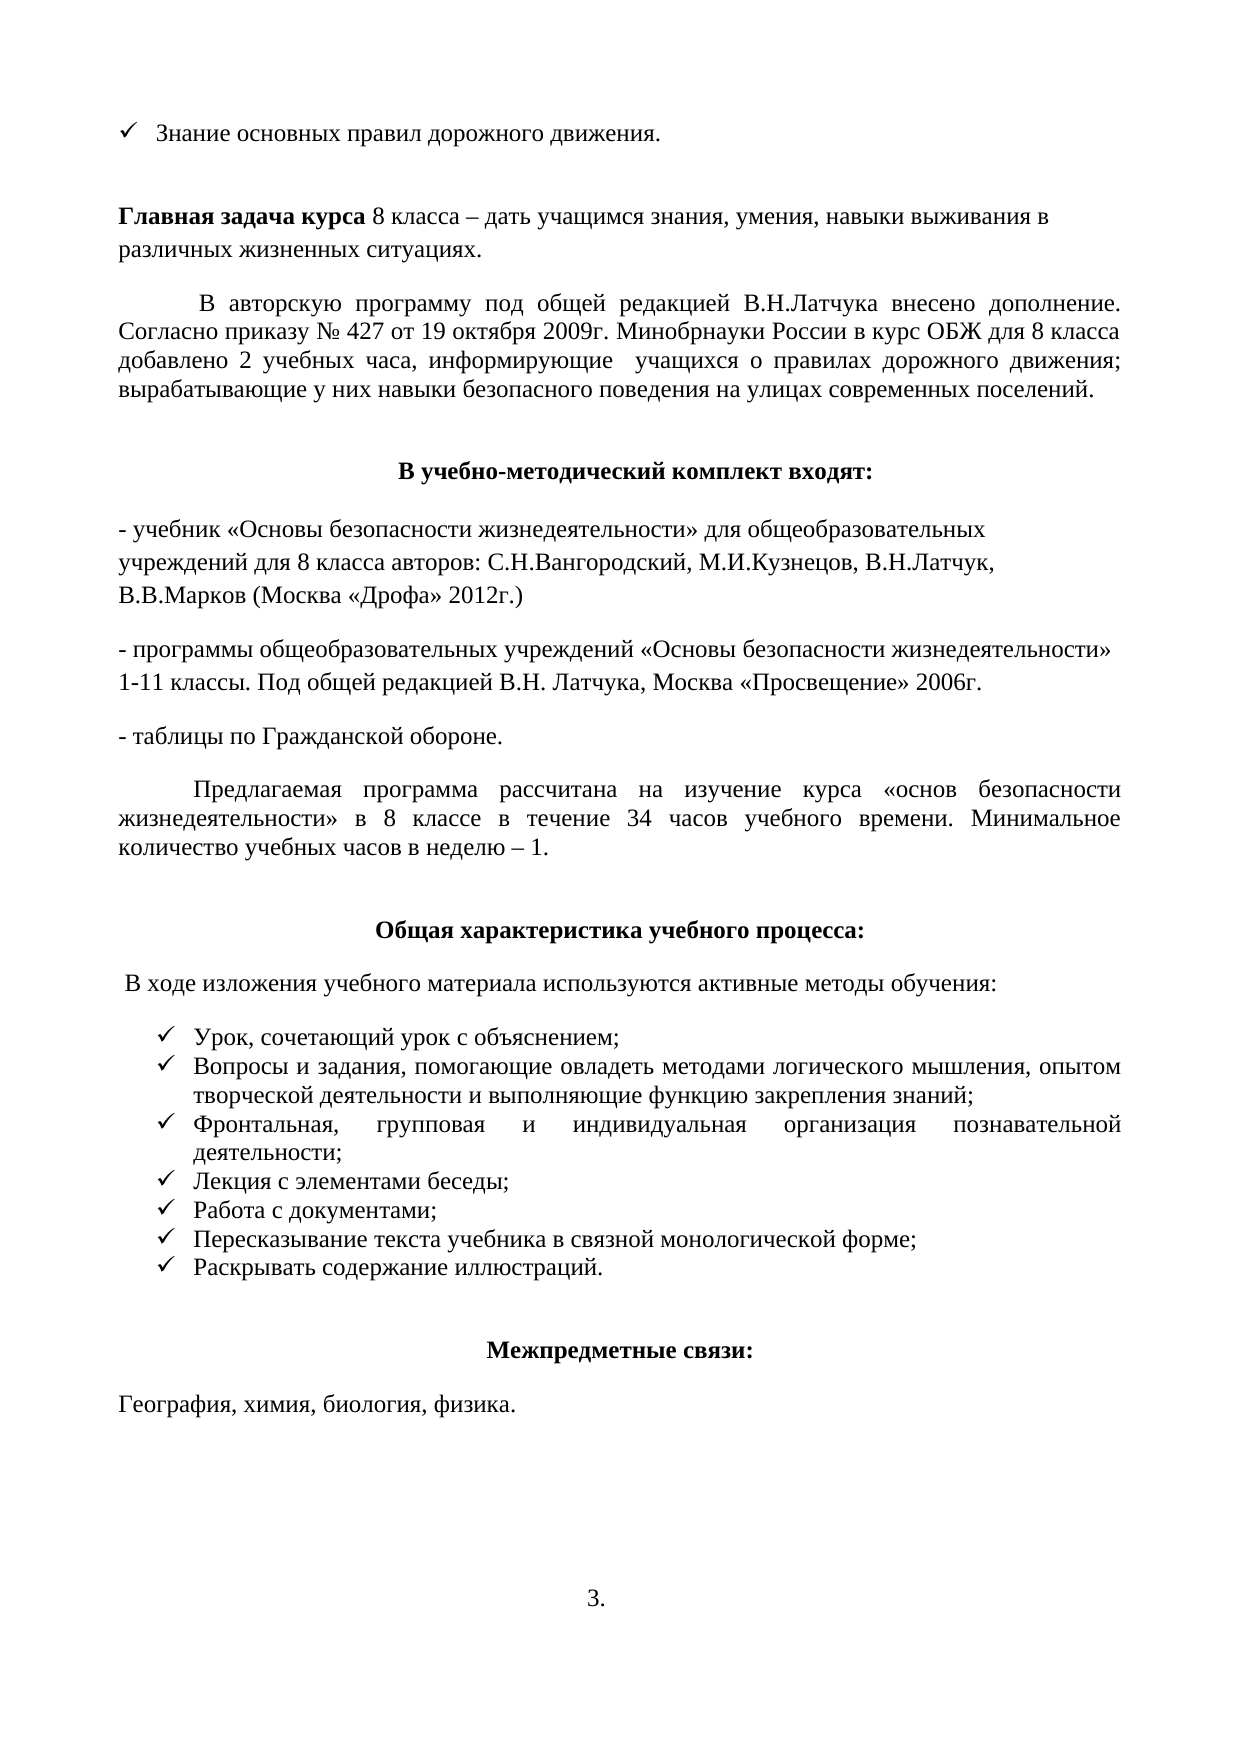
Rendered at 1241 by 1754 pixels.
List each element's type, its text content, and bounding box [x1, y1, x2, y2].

list Работа с документами; [156, 1195, 1122, 1224]
list Вопросы и задания, помогающие овладеть методами логического мышления, опытом творческой деятельности и выполняющие функцию закрепления знаний; [156, 1051, 1122, 1109]
list Раскрывать содержание иллюстраций. [156, 1252, 1122, 1281]
text Главная задача курса 8 класса – дать учащимся знания, умения, навыки выживания в различных жизненных ситуациях. [118, 201, 1122, 262]
text 3. [118, 1550, 1122, 1612]
list Пересказывание текста учебника в связной монологической форме; [156, 1224, 1122, 1252]
text Межпредметные связи: [118, 1335, 1122, 1364]
text В учебно-методический комплект входят: [179, 456, 1122, 485]
text Предлагаемая программа рассчитана на изучение курса «основ безопасности жизнедеятельности» в 8 классе в течение 34 часов учебного времени. Минимальное количество учебных часов в неделю – 1. [118, 774, 1122, 861]
list Лекция с элементами беседы; [156, 1166, 1122, 1195]
text - учебник «Основы безопасности жизнедеятельности» для общеобразовательных учреждений для 8 класса авторов: С.Н.Вангородский, М.И.Кузнецов, В.Н.Латчук, В.В.Марков (Москва «Дрофа» 2012г.) [118, 514, 1122, 609]
text - таблицы по Гражданской обороне. [118, 721, 1122, 749]
list Фронтальная, групповая и индивидуальная организация познавательной деятельности; [156, 1109, 1122, 1166]
text В ходе изложения учебного материала используются активные методы обучения: [118, 968, 1122, 997]
text Общая характеристика учебного процесса: [118, 915, 1122, 943]
text В авторскую программу под общей редакцией В.Н.Латчука внесено дополнение. Согласно приказу № 427 от 19 октября 2009г. Минобрнауки России в курс ОБЖ для 8 класса добавлено 2 учебных часа, информирующие учащихся о правилах дорожного движения; вырабатывающие у них навыки безопасного поведения на улицах современных поселений. [118, 288, 1122, 403]
list Урок, сочетающий урок с объяснением; [156, 1022, 1122, 1051]
text География, химия, биология, физика. [118, 1389, 1122, 1418]
list Знание основных правил дорожного движения. [118, 118, 1122, 147]
text - программы общеобразовательных учреждений «Основы безопасности жизнедеятельности» 1-11 классы. Под общей редакцией В.Н. Латчука, Москва «Просвещение» 2006г. [118, 634, 1122, 696]
